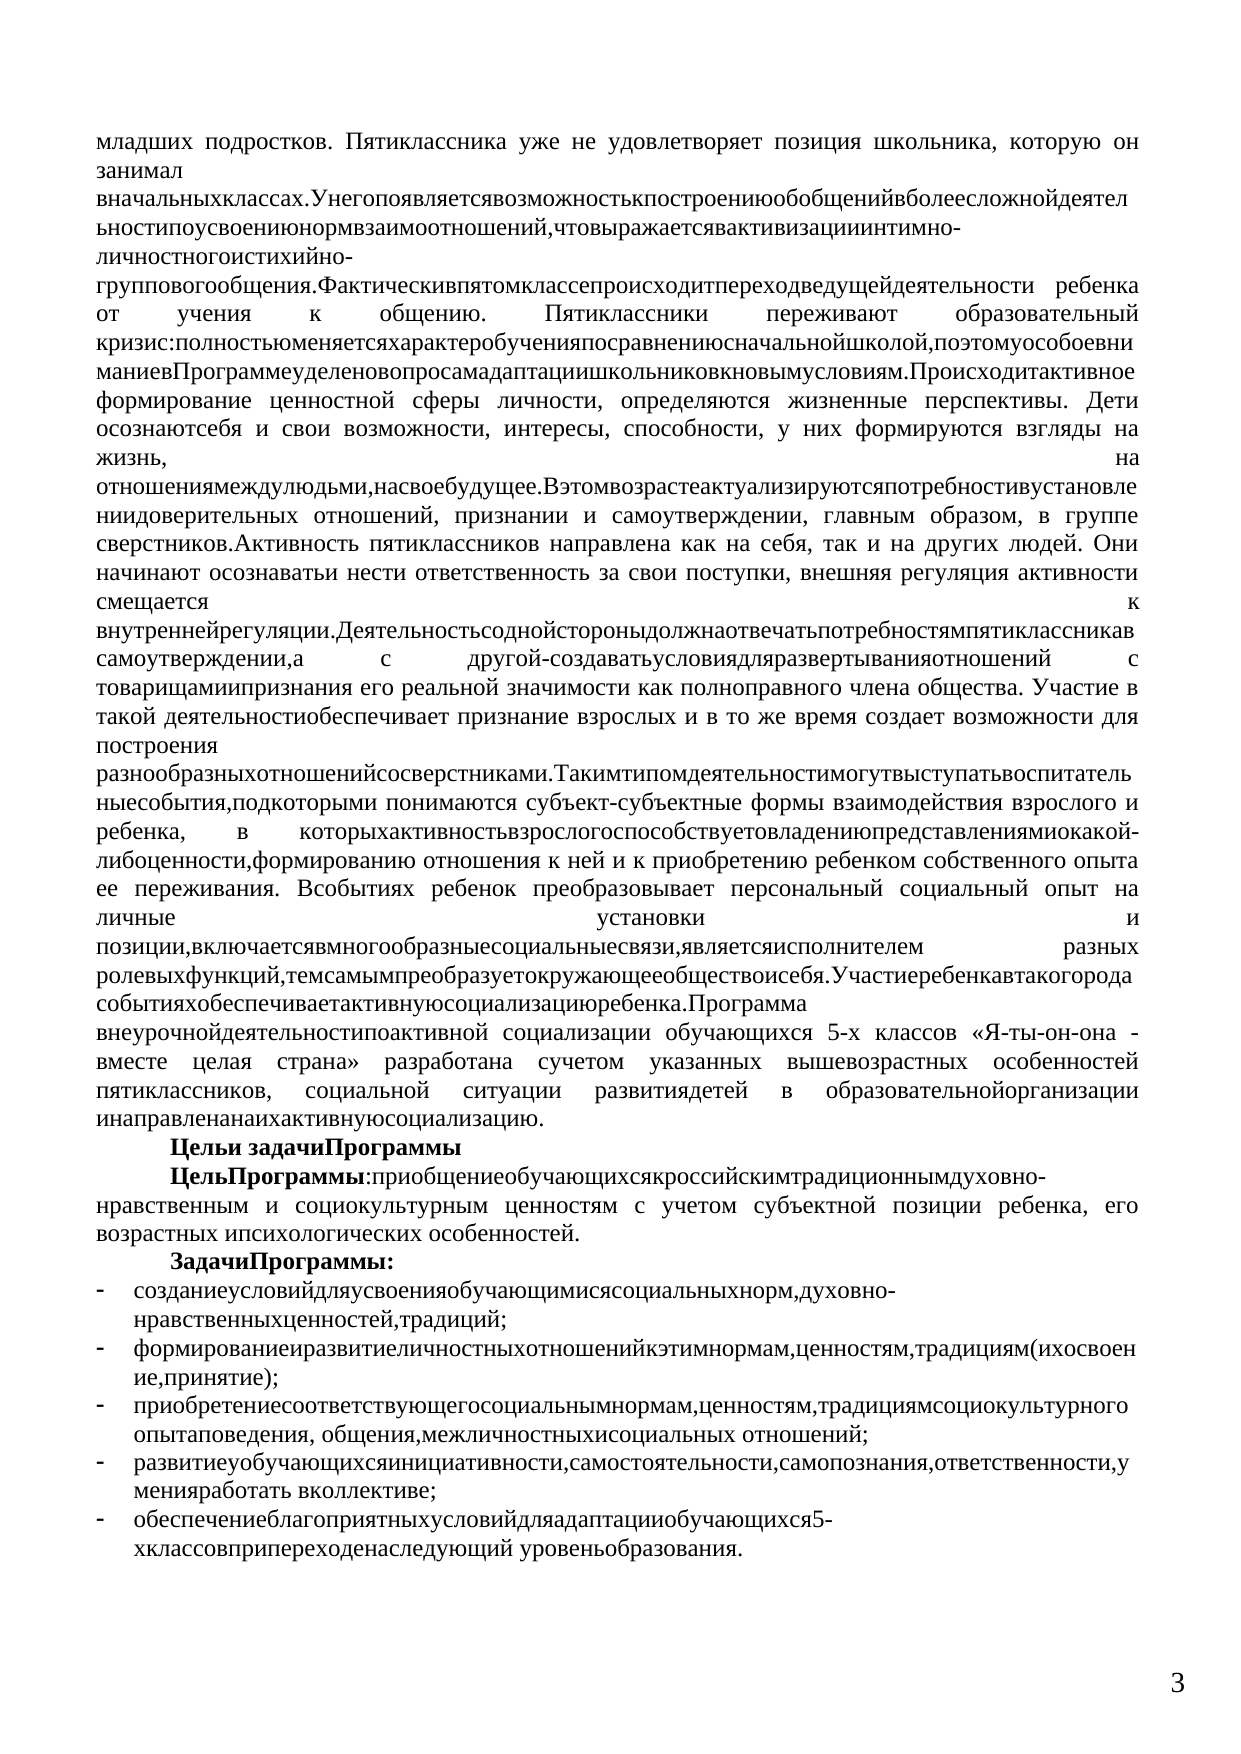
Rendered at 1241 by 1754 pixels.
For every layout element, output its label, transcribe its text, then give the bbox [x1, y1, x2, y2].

list созданиеусловийдляусвоенияобучающимисясоциальныхнорм,духовно-нравственныхценностей,традиций; [96, 1276, 1139, 1333]
list приобретениесоответствующегосоциальнымнормам,ценностям,традициямсоциокультурногоопытаповедения, общения,межличностныхисоциальных отношений; [96, 1391, 1138, 1448]
subtitle ЗадачиПрограммы: [170, 1247, 1152, 1275]
list обеспечениеблагоприятныхусловийдляадаптацииобучающихся5-хклассовприпереходенаследующий уровеньобразования. [96, 1504, 1139, 1562]
list развитиеуобучающихсяинициативности,самостоятельности,самопознания,ответственности,уменияработать вколлективе; [96, 1448, 1139, 1504]
text ЦельПрограммы:приобщениеобучающихсякроссийскимтрадиционнымдуховно-нравственным и социокультурным ценностям с учетом субъектной позиции ребенка, его возрастных ипсихологических особенностей. [96, 1161, 1139, 1247]
list формированиеиразвитиеличностныхотношенийкэтимнормам,ценностям,традициям(ихосвоение,принятие); [96, 1333, 1138, 1391]
text младших подростков. Пятиклассника уже не удовлетворяет позиция школьника, которую он занимал вначальныхклассах.Унегопоявляетсявозможностькпостроениюобобщенийвболеесложнойдеятельностипоусвоениюнормвзаимоотношений,чтовыражаетсявактивизацииинтимно-личностногоистихийно-групповогообщения.Фактическивпятомклассепроисходитпереходведущейдеятельности ребенка от учения к общению. Пятиклассники переживают образовательный кризис:полностьюменяетсяхарактеробученияпосравнениюсначальнойшколой,поэтомуособоевниманиевПрограммеуделеновопросамадаптациишкольниковкновымусловиям.Происходитактивноеформирование ценностной сферы личности, определяются жизненные перспективы. Дети осознаютсебя и свои возможности, интересы, способности, у них формируются взгляды на жизнь, на отношениямеждулюдьми,насвоебудущее.Вэтомвозрастеактуализируютсяпотребностивустановлениидоверительных отношений, признании и самоутверждении, главным образом, в группе сверстников.Активность пятиклассников направлена как на себя, так и на других людей. Они начинают осознаватьи нести ответственность за свои поступки, внешняя регуляция активности смещается к внутреннейрегуляции.Деятельностьсоднойстороныдолжнаотвечатьпотребностямпятиклассникавсамоутверждении,а с другой-создаватьусловиядляразвертыванияотношений с товарищамиипризнания его реальной значимости как полноправного члена общества. Участие в такой деятельностиобеспечивает признание взрослых и в то же время создает возможности для построения разнообразныхотношенийсосверстниками.Такимтипомдеятельностимогутвыступатьвоспитательныесобытия,подкоторыми понимаются субъект-субъектные формы взаимодействия взрослого и ребенка, в которыхактивностьвзрослогоспособствуетовладениюпредставлениямиокакой-либоценности,формированию отношения к ней и к приобретению ребенком собственного опыта ее переживания. Всобытиях ребенок преобразовывает персональный социальный опыт на личные установки и позиции,включаетсявмногообразныесоциальныесвязи,являетсяисполнителем разных ролевыхфункций,темсамымпреобразуетокружающееобществоисебя.Участиеребенкавтакогородасобытияхобеспечиваетактивнуюсоциализациюребенка.Программа внеурочнойдеятельностипоактивной социализации обучающихся 5-х классов «Я-ты-он-она - вместе целая страна» разработана сучетом указанных вышевозрастных особенностей пятиклассников, социальной ситуации развитиядетей в образовательнойорганизации инаправленанаихактивнуюсоциализацию. [96, 126, 1139, 1132]
subtitle Цельи задачиПрограммы [170, 1132, 1152, 1161]
